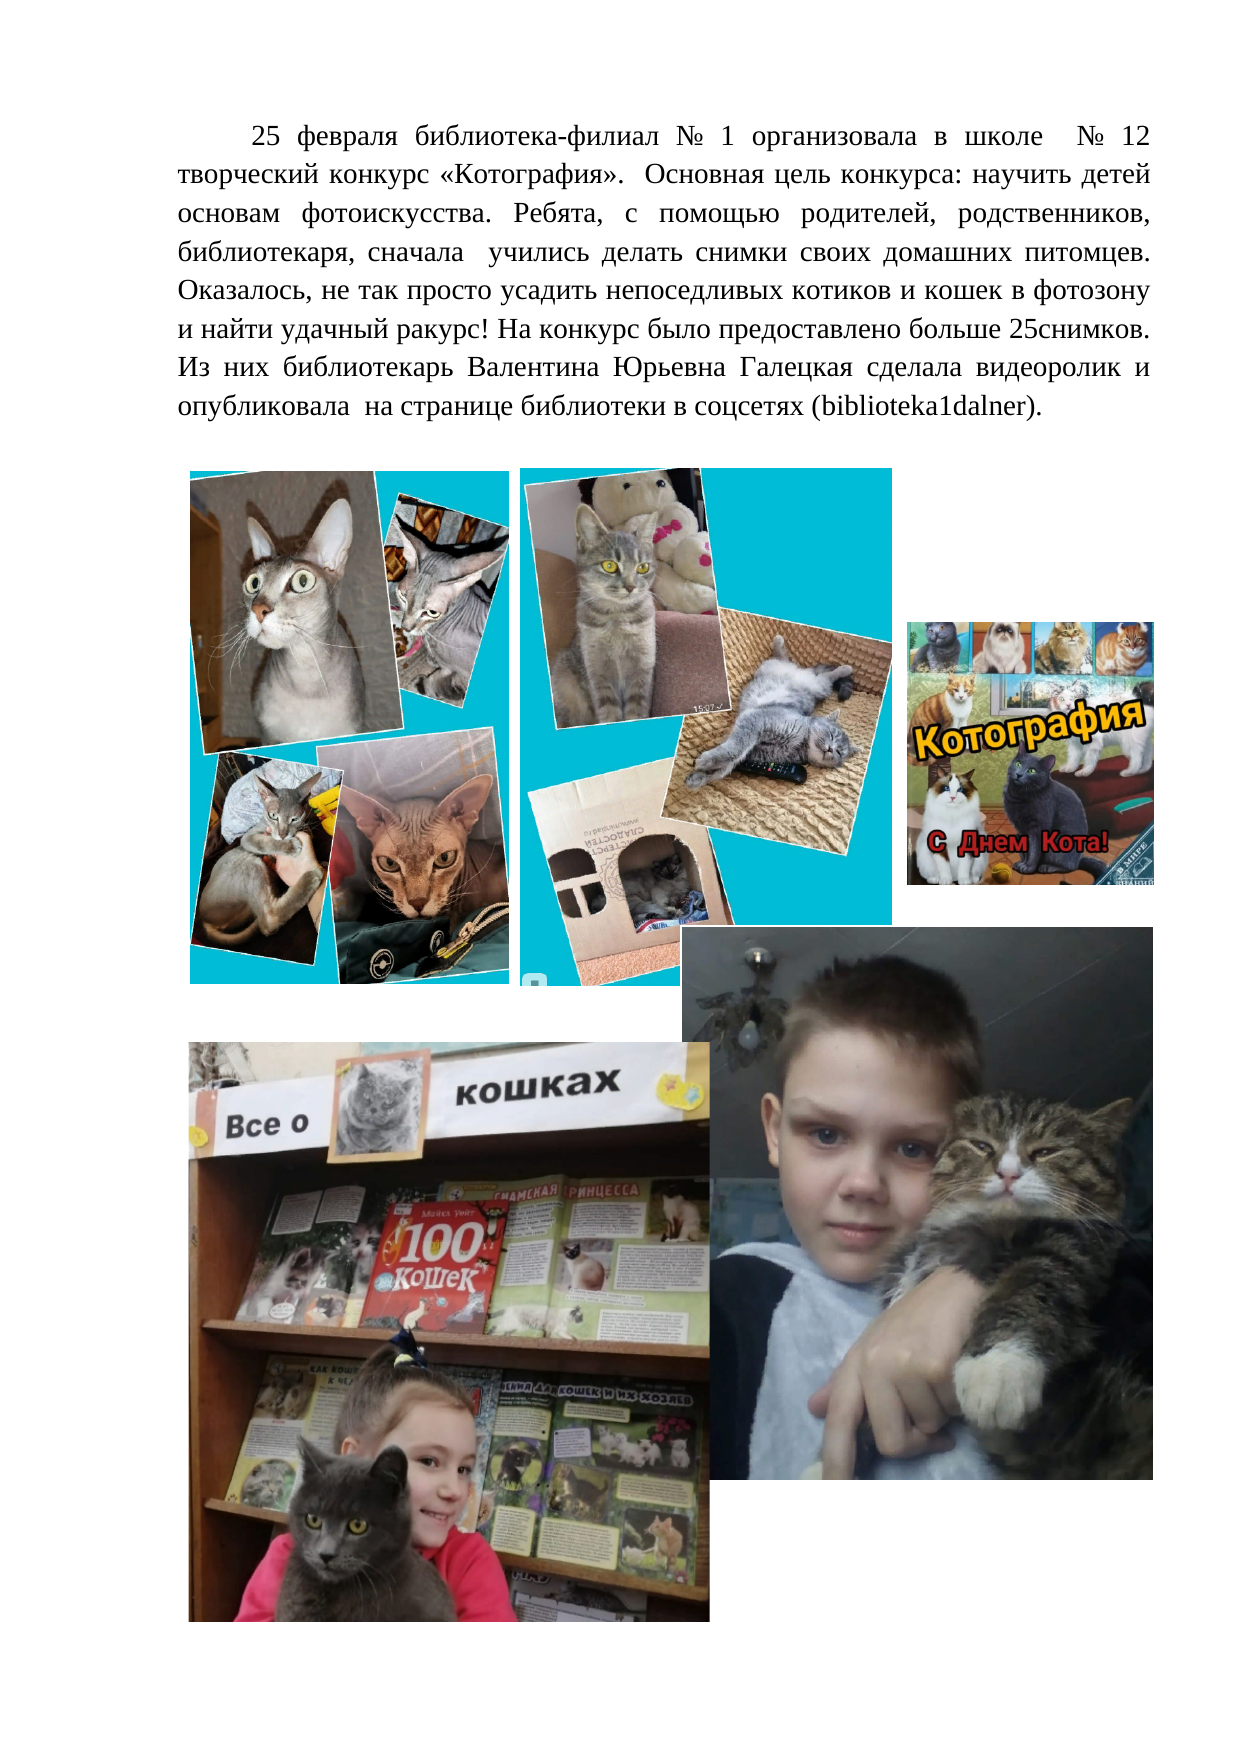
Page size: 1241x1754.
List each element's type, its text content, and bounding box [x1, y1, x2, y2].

picture [190, 471, 509, 984]
picture [520, 468, 894, 986]
picture [187, 927, 1153, 1620]
picture [907, 622, 1154, 885]
text 25 февраля библиотека-филиал № 1 организовала в школе № 12 творческий конкурс «Котография». Основная цель конкурса: научить детей основам фотоискусства. Ребята, с помощью родителей, родственников, библиотекаря, сначала учились делать снимки своих домашних питомцев. Оказалось, не так просто усадить непоседливых котиков и кошек в фотозону и найти удачный ракурс! На конкурс было предоставлено больше 25снимков. Из них библиотекарь Валентина Юрьевна Галецкая сделала видеоролик и опубликовала на странице библиотеки в соцсетях (biblioteka1dalner). [177, 118, 1152, 421]
